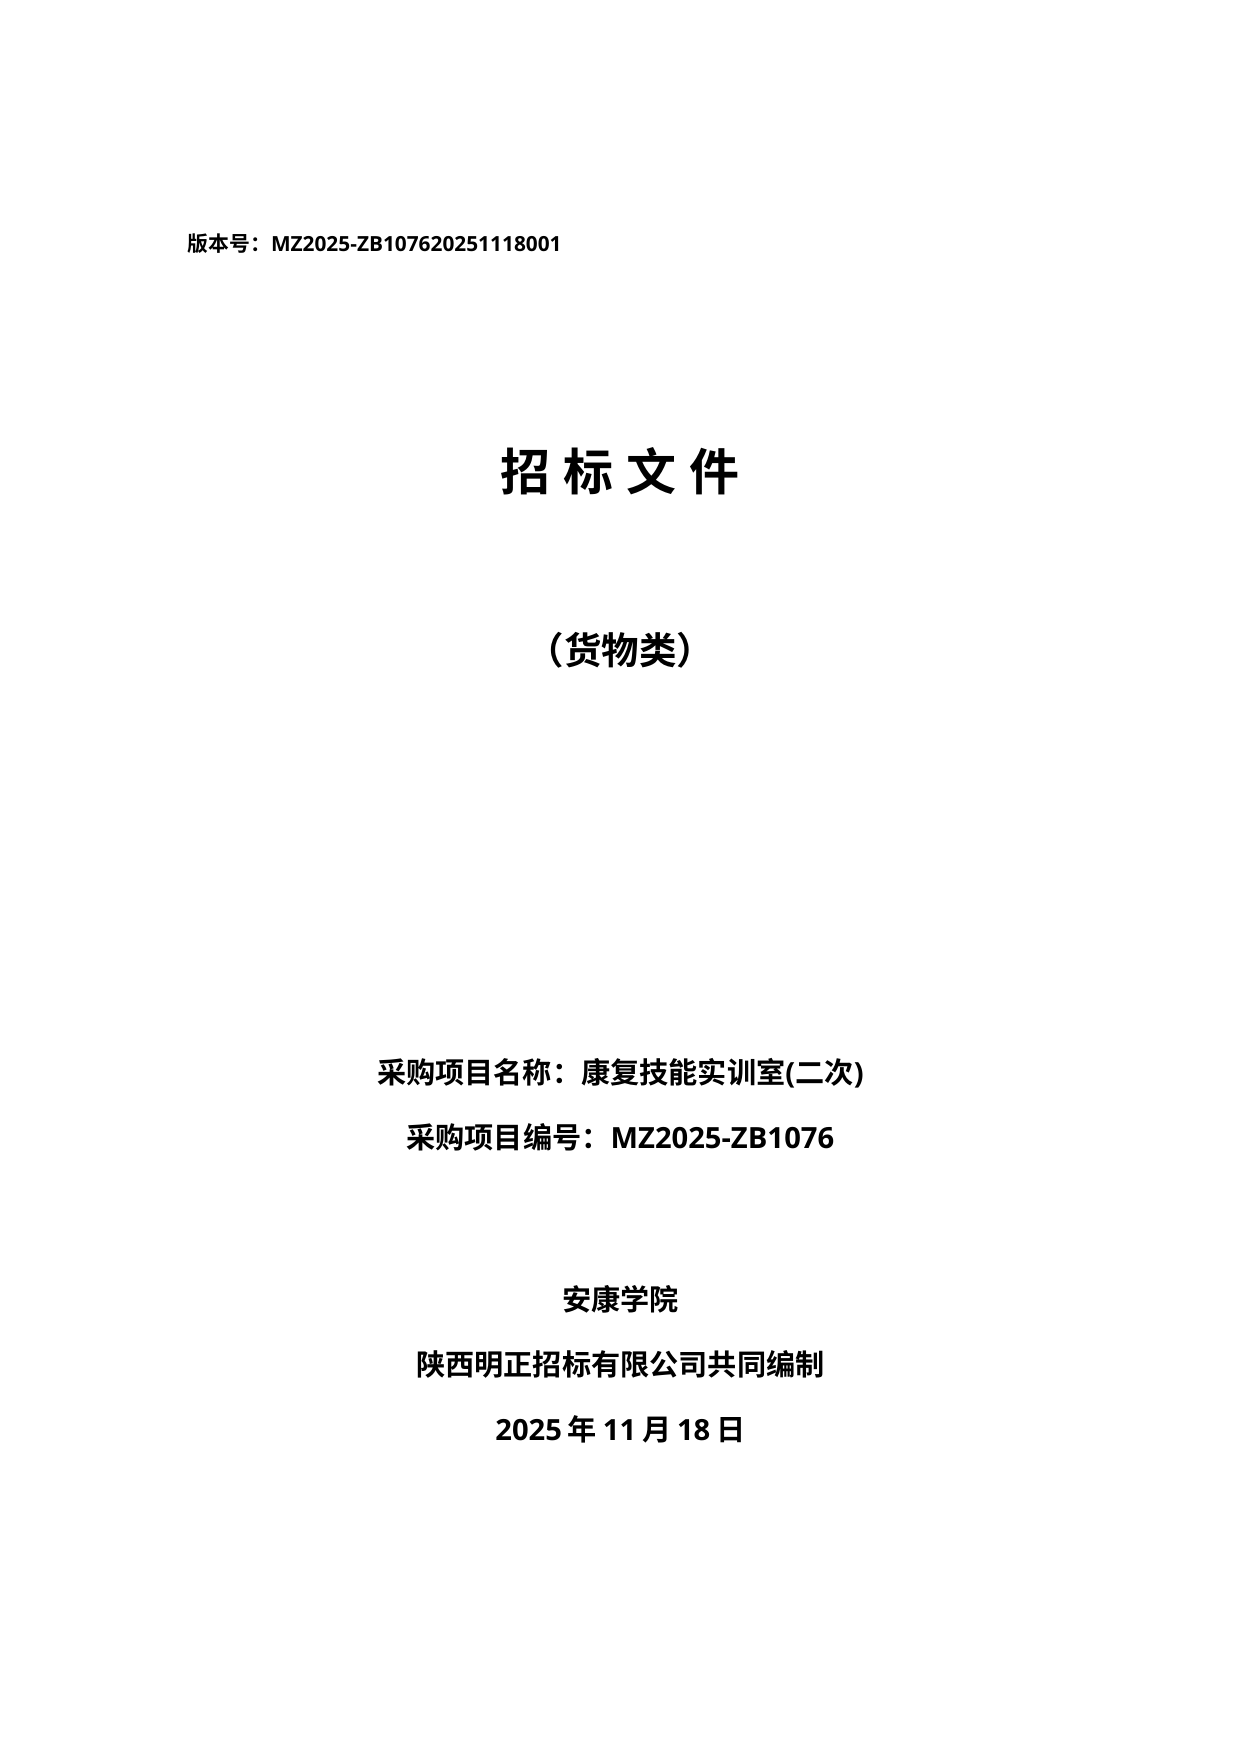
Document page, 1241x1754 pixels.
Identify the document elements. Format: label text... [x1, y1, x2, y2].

text 2025年11月18日 [187, 1397, 1053, 1462]
text 陕西明正招标有限公司共同编制 [187, 1332, 1053, 1397]
text 招 标 文 件 [187, 422, 1053, 617]
text 采购项目编号：MZ2025-ZB1076 [187, 1104, 1053, 1267]
text 采购项目名称：康复技能实训室(二次) [187, 1039, 1053, 1104]
text 版本号：MZ2025-ZB107620251118001 [187, 227, 1053, 422]
text 安康学院 [187, 1267, 1053, 1332]
text （货物类） [187, 617, 1053, 1039]
